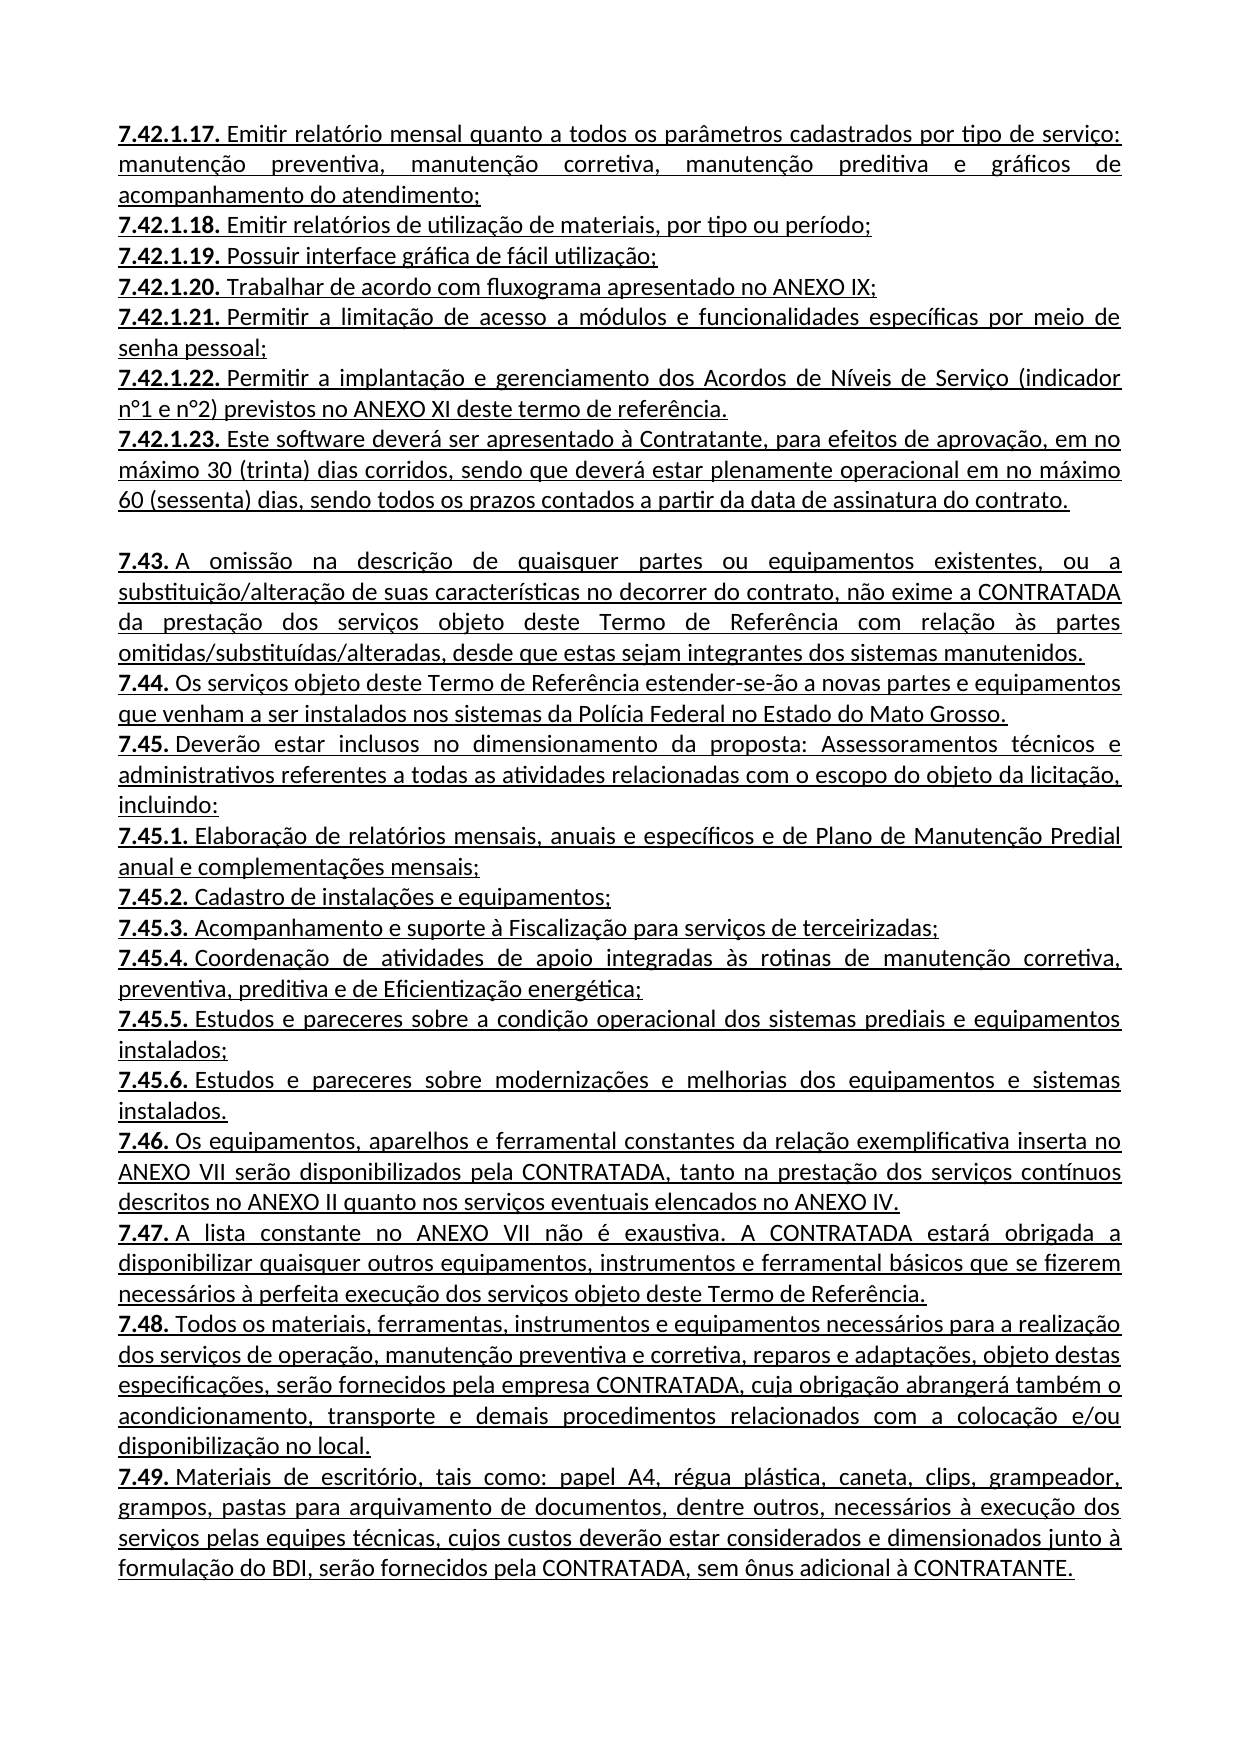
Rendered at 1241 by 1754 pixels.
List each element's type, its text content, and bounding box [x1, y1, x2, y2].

text 7.42.1.23. Este software deverá ser apresentado à Contratante, para efeitos de aprovação, em no máximo 30 (trinta) dias corridos, sendo que deverá estar plenamente operacional em no máximo 60 (sessenta) dias, sendo todos os prazos contados a partir da data de assinatura do contrato. [118, 423, 1122, 480]
text 7.43. A omissão na descrição de quaisquer partes ou equipamentos existentes, ou a substituição/alteração de suas características no decorrer do contrato, não exime a CONTRATADA da prestação dos serviços objeto deste Termo de Referência com relação às partes omitidas/substituídas/alteradas, desde que estas sejam integrantes dos sistemas manutenidos. [118, 604, 1122, 633]
text 7.42.1.22. Permitir a implantação e gerenciamento dos Acordos de Níveis de Serviço (indicador n°1 e n°2) previstos no ANEXO XI deste termo de referência. [118, 362, 1122, 388]
text 7.42.1.20. Trabalhar de acordo com fluxograma apresentado no ANEXO IX; [118, 271, 1122, 301]
text 7.44. Os serviços objeto deste Termo de Referência estender-se-ão a novas partes e equipamentos que venham a ser instalados nos sistemas da Polícia Federal no Estado do Mato Grosso. [118, 667, 1122, 694]
text 7.43. A omissão na descrição de quaisquer partes ou equipamentos existentes, ou a substituição/alteração de suas características no decorrer do contrato, não exime a CONTRATADA da prestação dos serviços objeto deste Termo de Referência com relação às partes omitidas/substituídas/alteradas, desde que estas sejam integrantes dos sistemas manutenidos. [118, 573, 1122, 602]
text 7.42.1.19. Possuir interface gráfica de fácil utilização; [118, 240, 1122, 271]
text 7.48. Todos os materiais, ferramentas, instrumentos e equipamentos necessários para a realização dos serviços de operação, manutenção preventiva e corretiva, reparos e adaptações, objeto destas especificações, serão fornecidos pela empresa CONTRATADA, cuja obrigação abrangerá também o acondicionamento, transporte e demais procedimentos relacionados com a colocação e/ou disponibilização no local. [118, 1397, 1122, 1461]
text 7.45. Deverão estar inclusos no dimensionamento da proposta: Assessoramentos técnicos e administrativos referentes a todas as atividades relacionadas com o escopo do objeto da licitação, incluindo: [118, 728, 1122, 755]
text 7.45.2. Cadastro de instalações e equipamentos; [118, 881, 1122, 912]
text 7.47. A lista constante no ANEXO VII não é exaustiva. A CONTRATADA estará obrigada a disponibilizar quaisquer outros equipamentos, instrumentos e ferramental básicos que se fizerem necessários à perfeita execução dos serviços objeto deste Termo de Referência. [118, 1217, 1122, 1243]
text 7.42.1.23. Este software deverá ser apresentado à Contratante, para efeitos de aprovação, em no máximo 30 (trinta) dias corridos, sendo que deverá estar plenamente operacional em no máximo 60 (sessenta) dias, sendo todos os prazos contados a partir da data de assinatura do contrato. [118, 481, 1122, 515]
text 7.48. Todos os materiais, ferramentas, instrumentos e equipamentos necessários para a realização dos serviços de operação, manutenção preventiva e corretiva, reparos e adaptações, objeto destas especificações, serão fornecidos pela empresa CONTRATADA, cuja obrigação abrangerá também o acondicionamento, transporte e demais procedimentos relacionados com a colocação e/ou disponibilização no local. [118, 1308, 1122, 1334]
text 7.49. Materiais de escritório, tais como: papel A4, régua plástica, caneta, clips, grampeador, grampos, pastas para arquivamento de documentos, dentre outros, necessários à execução dos serviços pelas equipes técnicas, cujos custos deverão estar considerados e dimensionados junto à formulação do BDI, serão fornecidos pela CONTRATADA, sem ônus adicional à CONTRATANTE. [118, 1550, 1122, 1583]
text 7.43. A omissão na descrição de quaisquer partes ou equipamentos existentes, ou a substituição/alteração de suas características no decorrer do contrato, não exime a CONTRATADA da prestação dos serviços objeto deste Termo de Referência com relação às partes omitidas/substituídas/alteradas, desde que estas sejam integrantes dos sistemas manutenidos. [118, 634, 1122, 667]
text 7.44. Os serviços objeto deste Termo de Referência estender-se-ão a novas partes e equipamentos que venham a ser instalados nos sistemas da Polícia Federal no Estado do Mato Grosso. [118, 695, 1122, 728]
text 7.46. Os equipamentos, aparelhos e ferramental constantes da relação exemplificativa inserta no ANEXO VII serão disponibilizados pela CONTRATADA, tanto na prestação dos serviços contínuos descritos no ANEXO II quanto nos serviços eventuais elencados no ANEXO IV. [118, 1125, 1122, 1151]
text 7.46. Os equipamentos, aparelhos e ferramental constantes da relação exemplificativa inserta no ANEXO VII serão disponibilizados pela CONTRATADA, tanto na prestação dos serviços contínuos descritos no ANEXO II quanto nos serviços eventuais elencados no ANEXO IV. [118, 1184, 1122, 1217]
text 7.42.1.22. Permitir a implantação e gerenciamento dos Acordos de Níveis de Serviço (indicador n°1 e n°2) previstos no ANEXO XI deste termo de referência. [118, 390, 1122, 423]
text 7.43. A omissão na descrição de quaisquer partes ou equipamentos existentes, ou a substituição/alteração de suas características no decorrer do contrato, não exime a CONTRATADA da prestação dos serviços objeto deste Termo de Referência com relação às partes omitidas/substituídas/alteradas, desde que estas sejam integrantes dos sistemas manutenidos. [118, 545, 1122, 571]
text 7.45.1. Elaboração de relatórios mensais, anuais e específicos e de Plano de Manutenção Predial anual e complementações mensais; [118, 820, 1122, 846]
text 7.42.1.17. Emitir relatório mensal quanto a todos os parâmetros cadastrados por tipo de serviço: manutenção preventiva, manutenção corretiva, manutenção preditiva e gráficos de acompanhamento do atendimento; [118, 176, 1122, 210]
text 7.47. A lista constante no ANEXO VII não é exaustiva. A CONTRATADA estará obrigada a disponibilizar quaisquer outros equipamentos, instrumentos e ferramental básicos que se fizerem necessários à perfeita execução dos serviços objeto deste Termo de Referência. [118, 1275, 1122, 1308]
text 7.45.3. Acompanhamento e suporte à Fiscalização para serviços de terceirizadas; [118, 912, 1122, 942]
text 7.45. Deverão estar inclusos no dimensionamento da proposta: Assessoramentos técnicos e administrativos referentes a todas as atividades relacionadas com o escopo do objeto da licitação, incluindo: [118, 756, 1122, 785]
text 7.45.5. Estudos e pareceres sobre a condição operacional dos sistemas prediais e equipamentos instalados; [118, 1031, 1122, 1064]
text 7.42.1.18. Emitir relatórios de utilização de materiais, por tipo ou período; [118, 210, 1122, 240]
text 7.49. Materiais de escritório, tais como: papel A4, régua plástica, caneta, clips, grampeador, grampos, pastas para arquivamento de documentos, dentre outros, necessários à execução dos serviços pelas equipes técnicas, cujos custos deverão estar considerados e dimensionados junto à formulação do BDI, serão fornecidos pela CONTRATADA, sem ônus adicional à CONTRATANTE. [118, 1461, 1122, 1487]
text 7.46. Os equipamentos, aparelhos e ferramental constantes da relação exemplificativa inserta no ANEXO VII serão disponibilizados pela CONTRATADA, tanto na prestação dos serviços contínuos descritos no ANEXO II quanto nos serviços eventuais elencados no ANEXO IV. [118, 1153, 1122, 1182]
text 7.49. Materiais de escritório, tais como: papel A4, régua plástica, caneta, clips, grampeador, grampos, pastas para arquivamento de documentos, dentre outros, necessários à execução dos serviços pelas equipes técnicas, cujos custos deverão estar considerados e dimensionados junto à formulação do BDI, serão fornecidos pela CONTRATADA, sem ônus adicional à CONTRATANTE. [118, 1489, 1122, 1548]
text 7.42.1.17. Emitir relatório mensal quanto a todos os parâmetros cadastrados por tipo de serviço: manutenção preventiva, manutenção corretiva, manutenção preditiva e gráficos de acompanhamento do atendimento; [118, 146, 1122, 175]
text 7.48. Todos os materiais, ferramentas, instrumentos e equipamentos necessários para a realização dos serviços de operação, manutenção preventiva e corretiva, reparos e adaptações, objeto destas especificações, serão fornecidos pela empresa CONTRATADA, cuja obrigação abrangerá também o acondicionamento, transporte e demais procedimentos relacionados com a colocação e/ou disponibilização no local. [118, 1336, 1122, 1395]
text 7.42.1.21. Permitir a limitação de acesso a módulos e funcionalidades específicas por meio de senha pessoal; [118, 301, 1122, 362]
text 7.45.4. Coordenação de atividades de apoio integradas às rotinas de manutenção corretiva, preventiva, preditiva e de Eficientização energética; [118, 970, 1122, 1003]
text 7.45.6. Estudos e pareceres sobre modernizações e melhorias dos equipamentos e sistemas instalados. [118, 1064, 1122, 1125]
text 7.47. A lista constante no ANEXO VII não é exaustiva. A CONTRATADA estará obrigada a disponibilizar quaisquer outros equipamentos, instrumentos e ferramental básicos que se fizerem necessários à perfeita execução dos serviços objeto deste Termo de Referência. [118, 1245, 1122, 1273]
text 7.45.1. Elaboração de relatórios mensais, anuais e específicos e de Plano de Manutenção Predial anual e complementações mensais; [118, 848, 1122, 881]
text 7.42.1.17. Emitir relatório mensal quanto a todos os parâmetros cadastrados por tipo de serviço: manutenção preventiva, manutenção corretiva, manutenção preditiva e gráficos de acompanhamento do atendimento; [118, 118, 1122, 144]
text 7.45. Deverão estar inclusos no dimensionamento da proposta: Assessoramentos técnicos e administrativos referentes a todas as atividades relacionadas com o escopo do objeto da licitação, incluindo: [118, 787, 1122, 820]
text 7.45.4. Coordenação de atividades de apoio integradas às rotinas de manutenção corretiva, preventiva, preditiva e de Eficientização energética; [118, 942, 1122, 968]
text 7.45.5. Estudos e pareceres sobre a condição operacional dos sistemas prediais e equipamentos instalados; [118, 1003, 1122, 1029]
